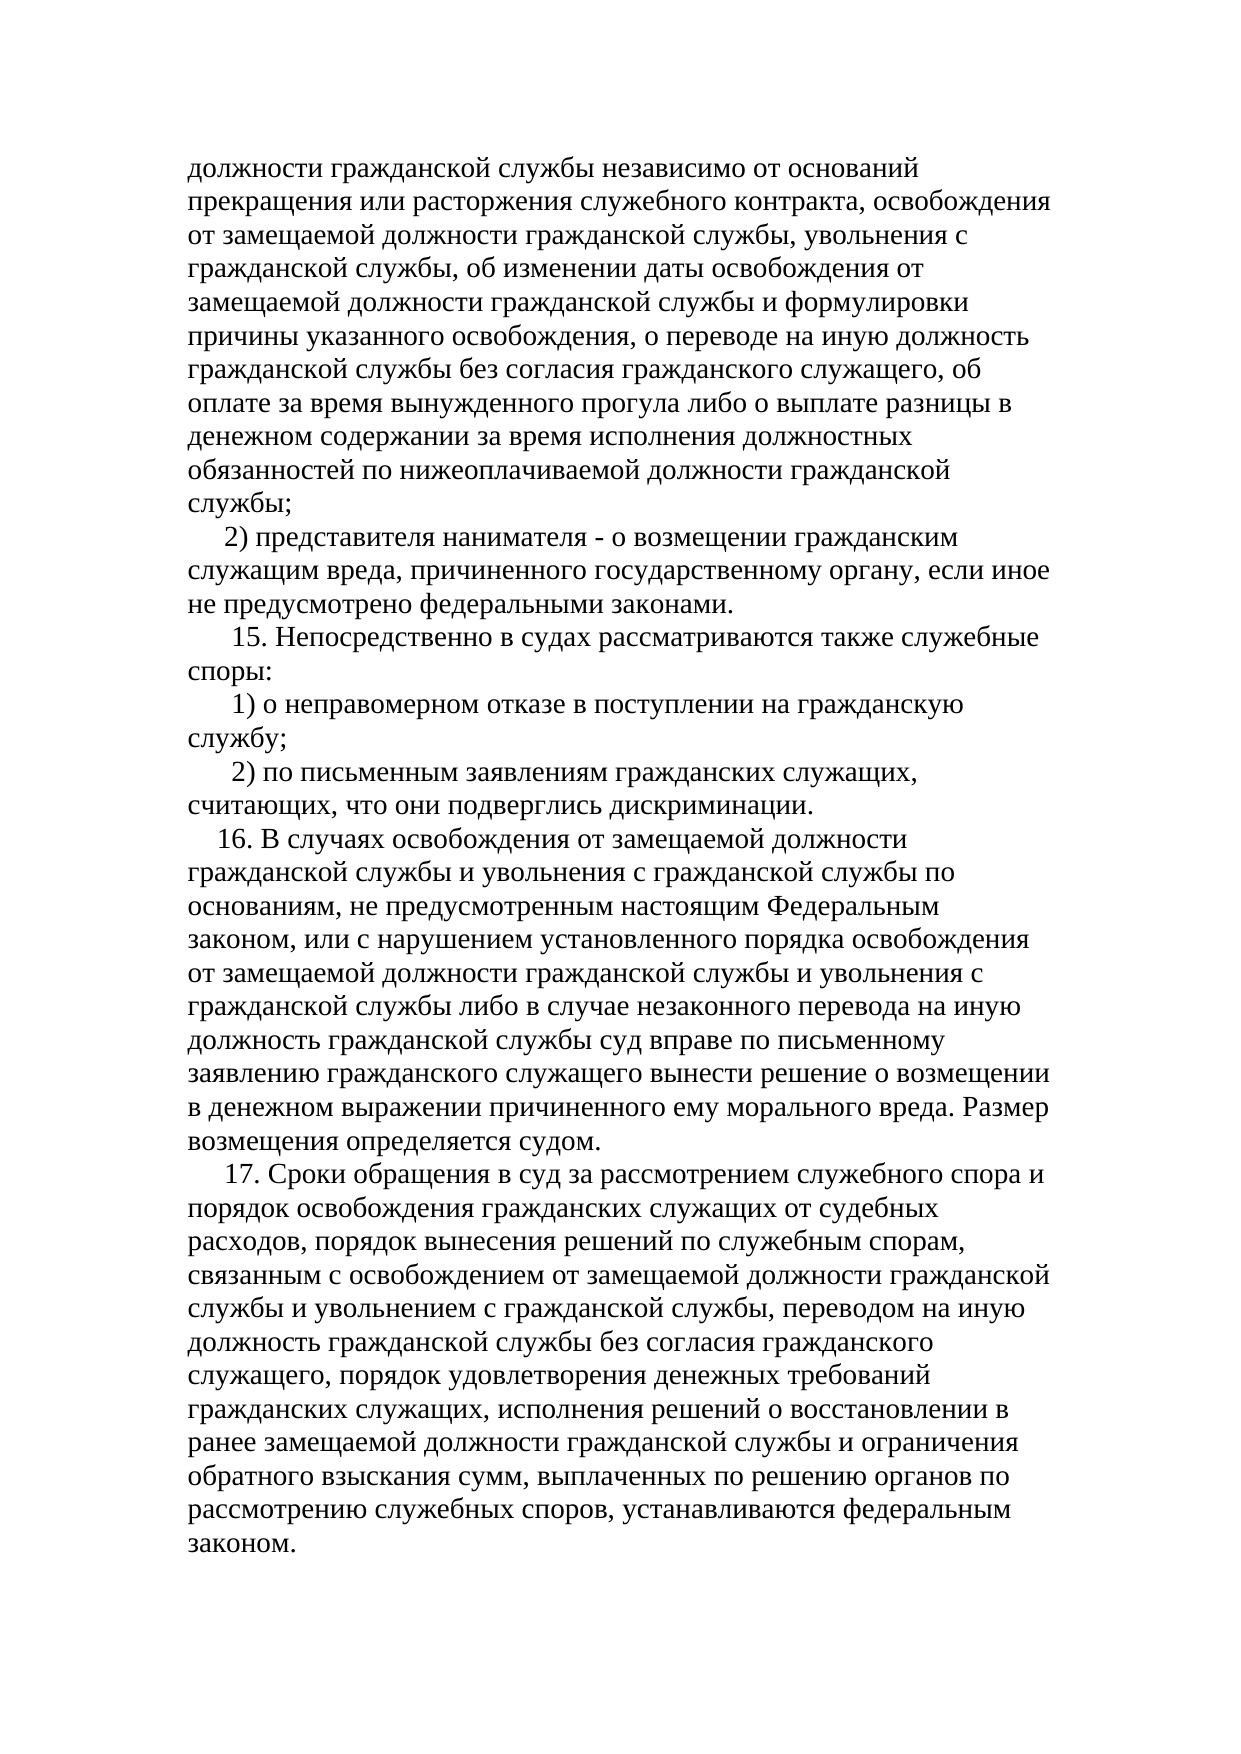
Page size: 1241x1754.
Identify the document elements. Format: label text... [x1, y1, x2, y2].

text 2) представителя нанимателя - о возмещении гражданским служащим вреда, причиненного государственному органу, если иное не предусмотрено федеральными законами. [187, 519, 1053, 619]
text 16. В случаях освобождения от замещаемой должности гражданской службы и увольнения с гражданской службы по основаниям, не предусмотренным настоящим Федеральным законом, или с нарушением установленного порядка освобождения от замещаемой должности гражданской службы и увольнения с гражданской службы либо в случае незаконного перевода на иную должность гражданской службы суд вправе по письменному заявлению гражданского служащего вынести решение о возмещении в денежном выражении причиненного ему морального вреда. Размер возмещения определяется судом. [187, 821, 1053, 1156]
text 17. Сроки обращения в суд за рассмотрением служебного спора и порядок освобождения гражданских служащих от судебных расходов, порядок вынесения решений по служебным спорам, связанным с освобождением от замещаемой должности гражданской службы и увольнением с гражданской службы, переводом на иную должность гражданской службы без согласия гражданского служащего, порядок удовлетворения денежных требований гражданских служащих, исполнения решений о восстановлении в ранее замещаемой должности гражданской службы и ограничения обратного взыскания сумм, выплаченных по решению органов по рассмотрению служебных споров, устанавливаются федеральным законом. [187, 1156, 1053, 1559]
text 2) по письменным заявлениям гражданских служащих, считающих, что они подверглись дискриминации. [187, 754, 1053, 821]
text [187, 150, 1053, 519]
text 1) о неправомерном отказе в поступлении на гражданскую службу; [187, 687, 1053, 754]
text 15. Непосредственно в судах рассматриваются также служебные споры: [187, 619, 1053, 687]
